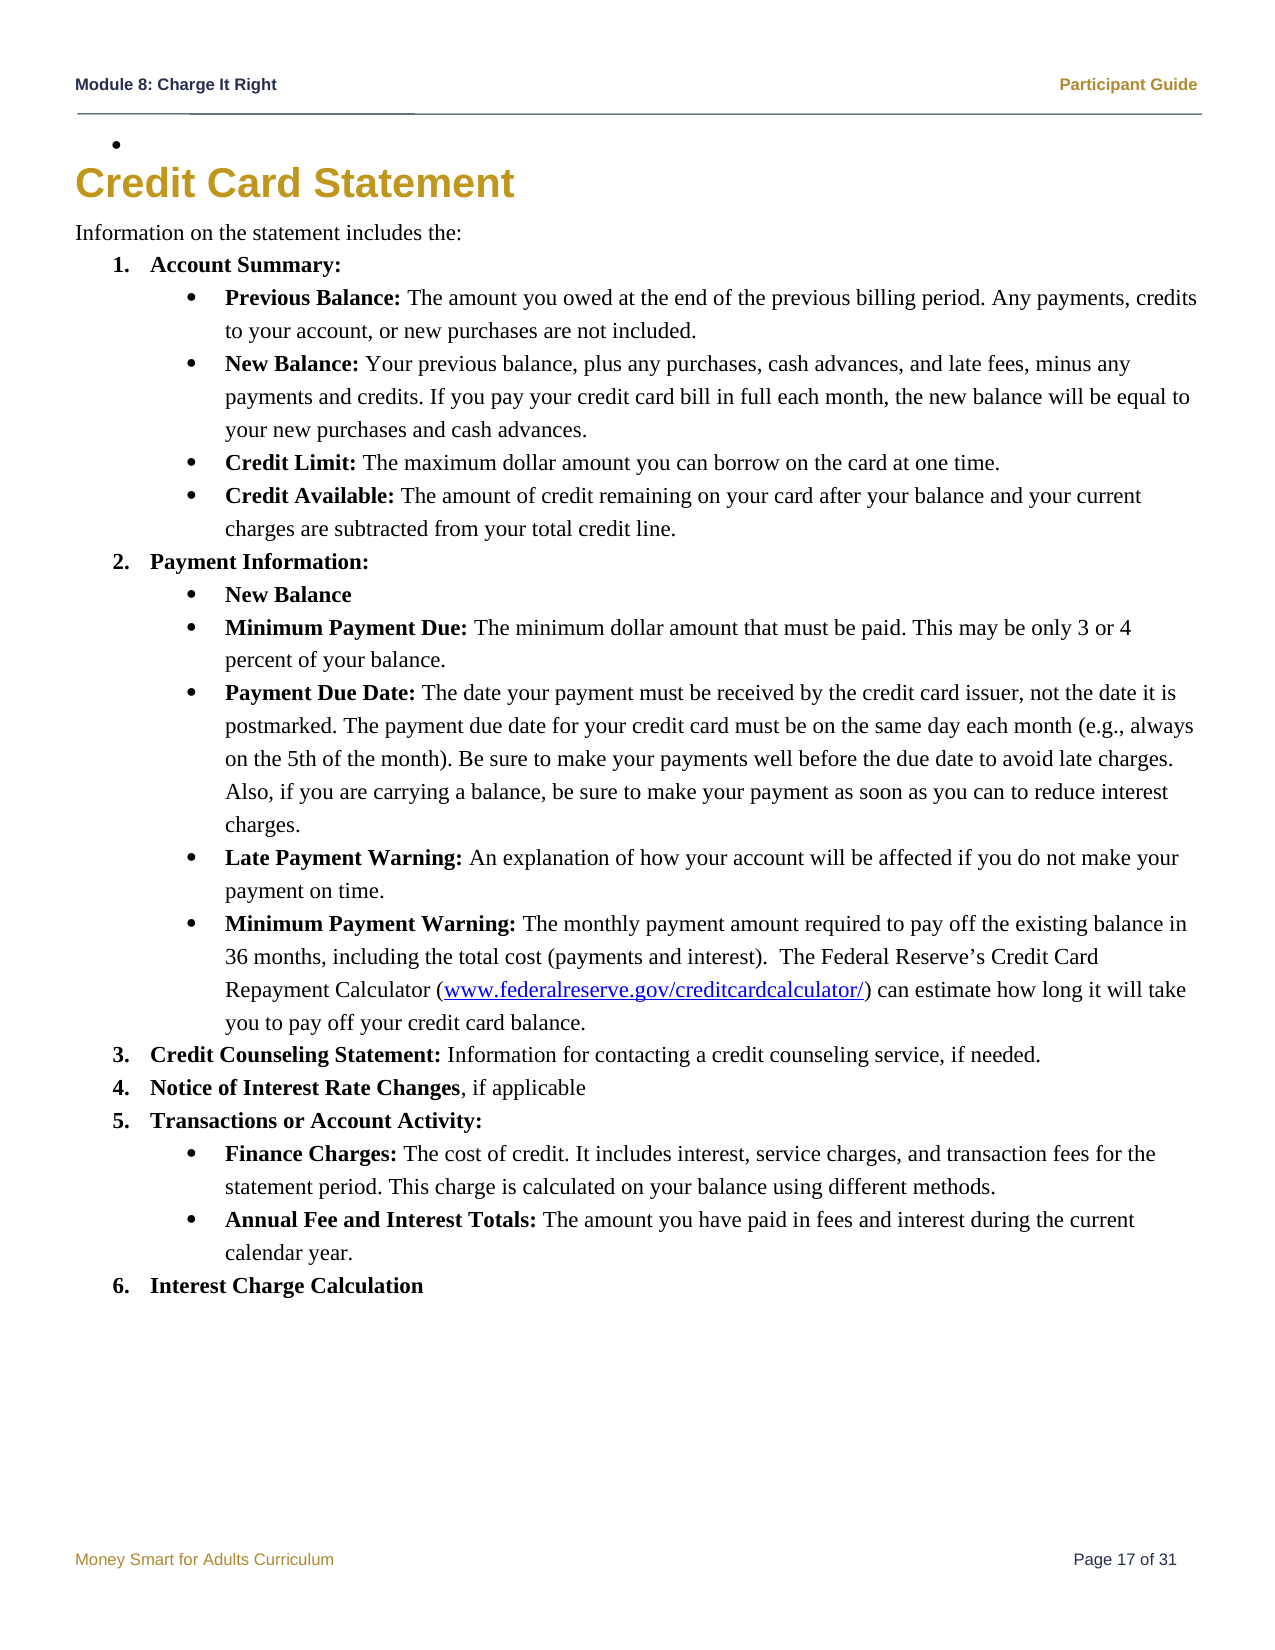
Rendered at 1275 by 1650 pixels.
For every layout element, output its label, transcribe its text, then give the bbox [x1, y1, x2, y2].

list Transactions or Account Activity: [112, 1107, 1200, 1134]
list Minimum Payment Warning: The monthly payment amount required to pay off the existing balance in 36 months, including the total cost (payments and interest). The Federal Reserve’s Credit Card Repayment Calculator (www.federalreserve.gov/creditcardcalculator/) can estimate how long it will take you to pay off your credit card balance. [187, 910, 1200, 1035]
list New Balance: Your previous balance, plus any purchases, cash advances, and late fees, minus any payments and credits. If you pay your credit card bill in full each month, the new balance will be equal to your new purchases and cash advances. [187, 350, 1200, 442]
list Payment Due Date: The date your payment must be received by the credit card issuer, not the date it is postmarked. The payment due date for your credit card must be on the same day each month (e.g., always on the 5th of the month). Be sure to make your payments well before the due date to avoid late charges. Also, if you are carrying a balance, be sure to make your payment as soon as you can to reduce interest charges. [187, 679, 1200, 837]
list Credit Counseling Statement: Information for contacting a credit counseling service, if needed. [112, 1042, 1200, 1068]
subtitle Credit Card Statement [75, 158, 1200, 206]
list Payment Information: [112, 548, 1200, 574]
list Notice of Interest Rate Changes, if applicable [112, 1074, 1200, 1101]
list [112, 132, 1200, 158]
list Annual Fee and Interest Totals: The amount you have paid in fees and interest during the current calendar year. [187, 1206, 1200, 1265]
list Minimum Payment Due: The minimum dollar amount that must be paid. This may be only 3 or 4 percent of your balance. [187, 614, 1200, 673]
list Credit Limit: The maximum dollar amount you can borrow on the card at one time. [187, 449, 1200, 475]
list Interest Charge Calculation [112, 1272, 1200, 1298]
text Information on the statement includes the: [75, 219, 1200, 245]
list New Balance [187, 581, 1200, 607]
list Account Summary: [112, 252, 1200, 278]
list Late Payment Warning: An explanation of how your account will be affected if you do not make your payment on time. [187, 844, 1200, 903]
list Finance Charges: The cost of credit. It includes interest, service charges, and transaction fees for the statement period. This charge is calculated on your balance using different methods. [187, 1140, 1200, 1199]
list Previous Balance: The amount you owed at the end of the previous billing period. Any payments, credits to your account, or new purchases are not included. [187, 284, 1200, 344]
list Credit Available: The amount of credit remaining on your card after your balance and your current charges are subtracted from your total credit line. [187, 482, 1200, 541]
